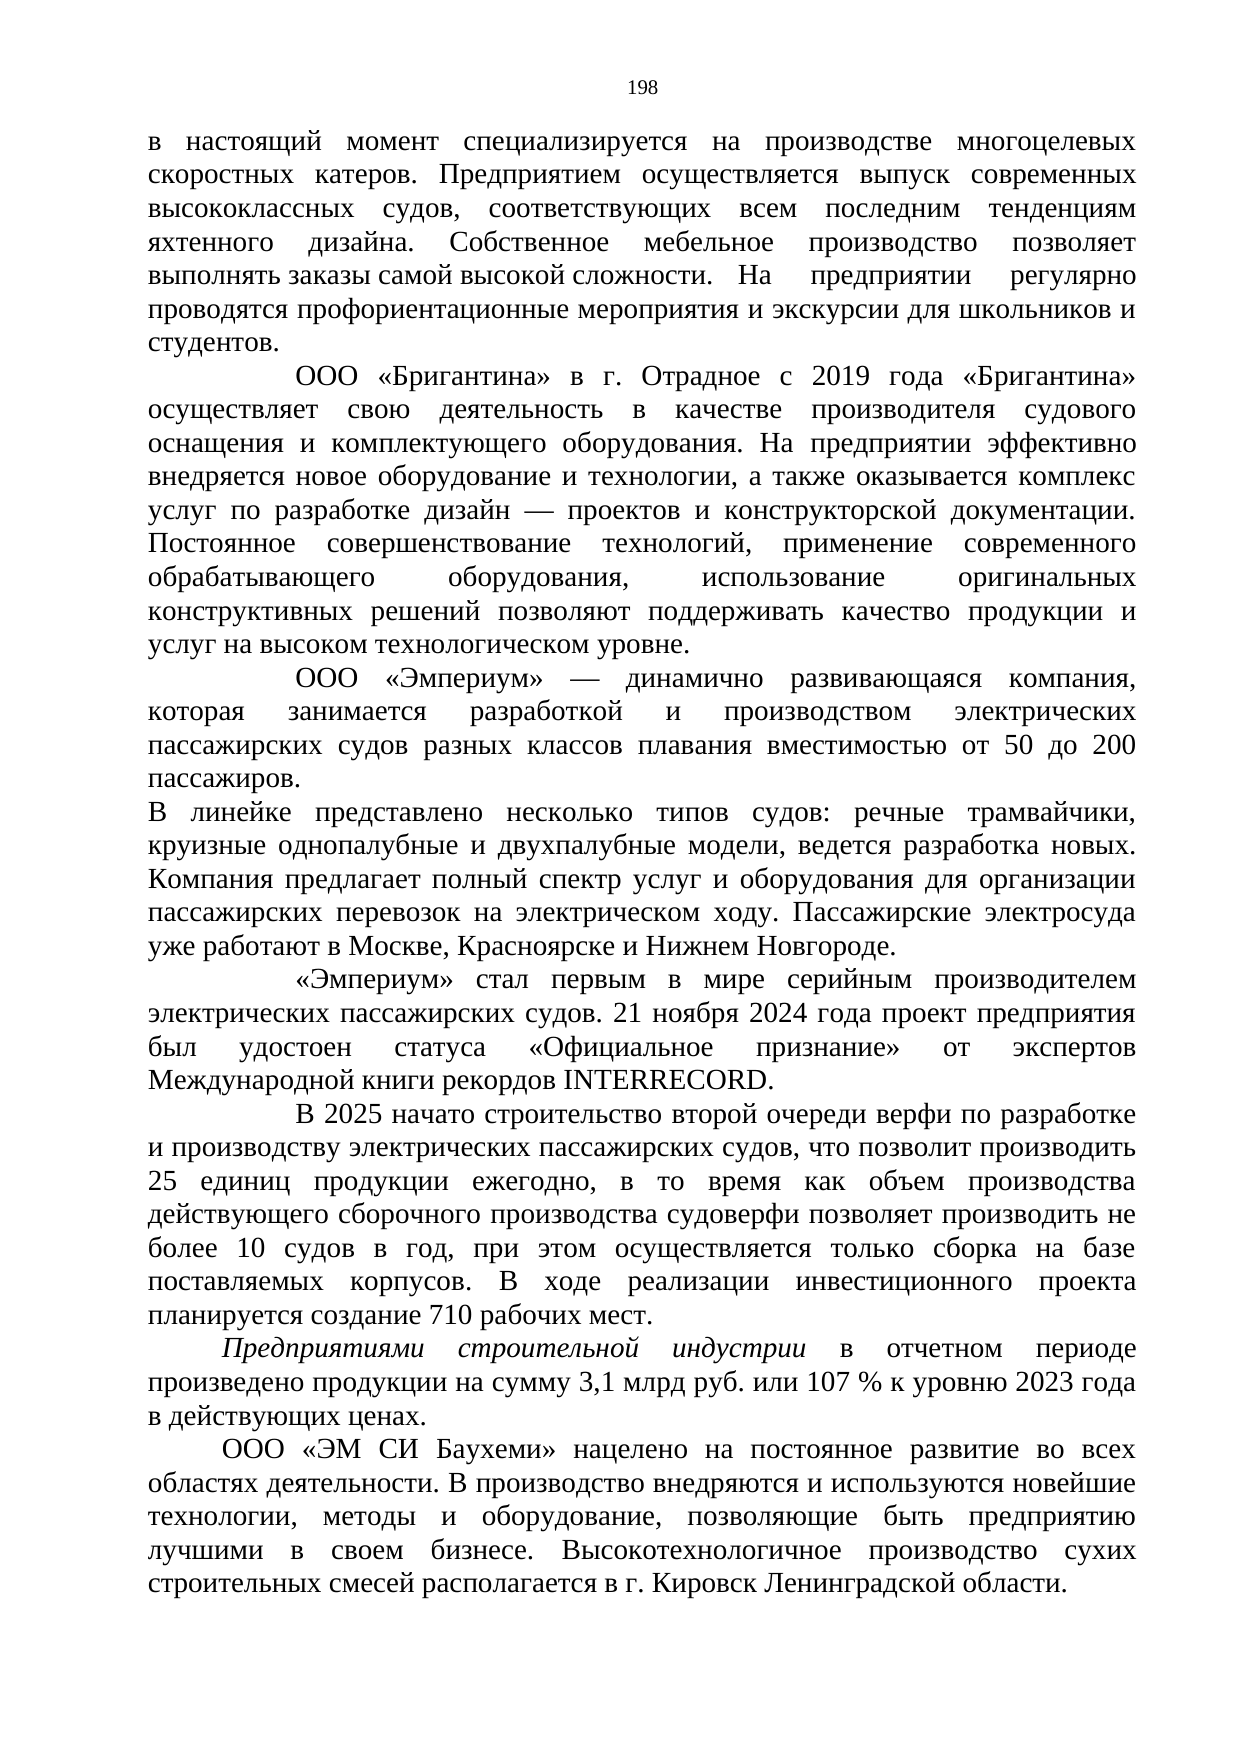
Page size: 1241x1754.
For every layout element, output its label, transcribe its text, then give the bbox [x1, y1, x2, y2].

text ООО «Бригантина» в г. Отрадное с 2019 года «Бригантина» осуществляет свою деятельность в качестве производителя судового оснащения и комплектующего оборудования. На предприятии эффективно внедряется новое оборудование и технологии, а также оказывается комплекс услуг по разработке дизайн — проектов и конструкторской документации. Постоянное совершенствование технологий, применение современного обрабатывающего оборудования, использование оригинальных конструктивных решений позволяют поддерживать качество продукции и услуг на высоком технологическом уровне. [148, 358, 1137, 660]
text Предприятиями строительной индустрии в отчетном периоде произведено продукции на сумму 3,1 млрд руб. или 107 % к уровню 2023 года в действующих ценах. [148, 1331, 1137, 1431]
text ООО «ЭМ СИ Баухеми» нацелено на постоянное развитие во всех областях деятельности. В производство внедряются и используются новейшие технологии, методы и оборудование, позволяющие быть предприятию лучшими в своем бизнесе. Высокотехнологичное производство сухих строительных смесей располагается в г. Кировск Ленинградской области. [148, 1431, 1137, 1599]
text В 2025 начато строительство второй очереди верфи по разработке и производству электрических пассажирских судов, что позволит производить 25 единиц продукции ежегодно, в то время как объем производства действующего сборочного производства судоверфи позволяет производить не более 10 судов в год, при этом осуществляется только сборка на базе поставляемых корпусов. В ходе реализации инвестиционного проекта планируется создание 710 рабочих мест. [148, 1096, 1137, 1331]
text «Эмпериум» стал первым в мире серийным производителем электрических пассажирских судов. 21 ноября 2024 года проект предприятия был удостоен статуса «Официальное признание» от экспертов Международной книги рекордов INTERRECORD. [148, 962, 1137, 1096]
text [148, 123, 1137, 358]
text ООО «Эмпериум» — динамично развивающаяся компания, которая занимается разработкой и производством электрических пассажирских судов разных классов плавания вместимостью от 50 до 200 пассажиров. В линейке представлено несколько типов судов: речные трамвайчики, круизные однопалубные и двухпалубные модели, ведется разработка новых. Компания предлагает полный спектр услуг и оборудования для организации пассажирских перевозок на электрическом ходу. Пассажирские электросуда уже работают в Москве, Красноярске и Нижнем Новгороде. [148, 660, 1137, 962]
